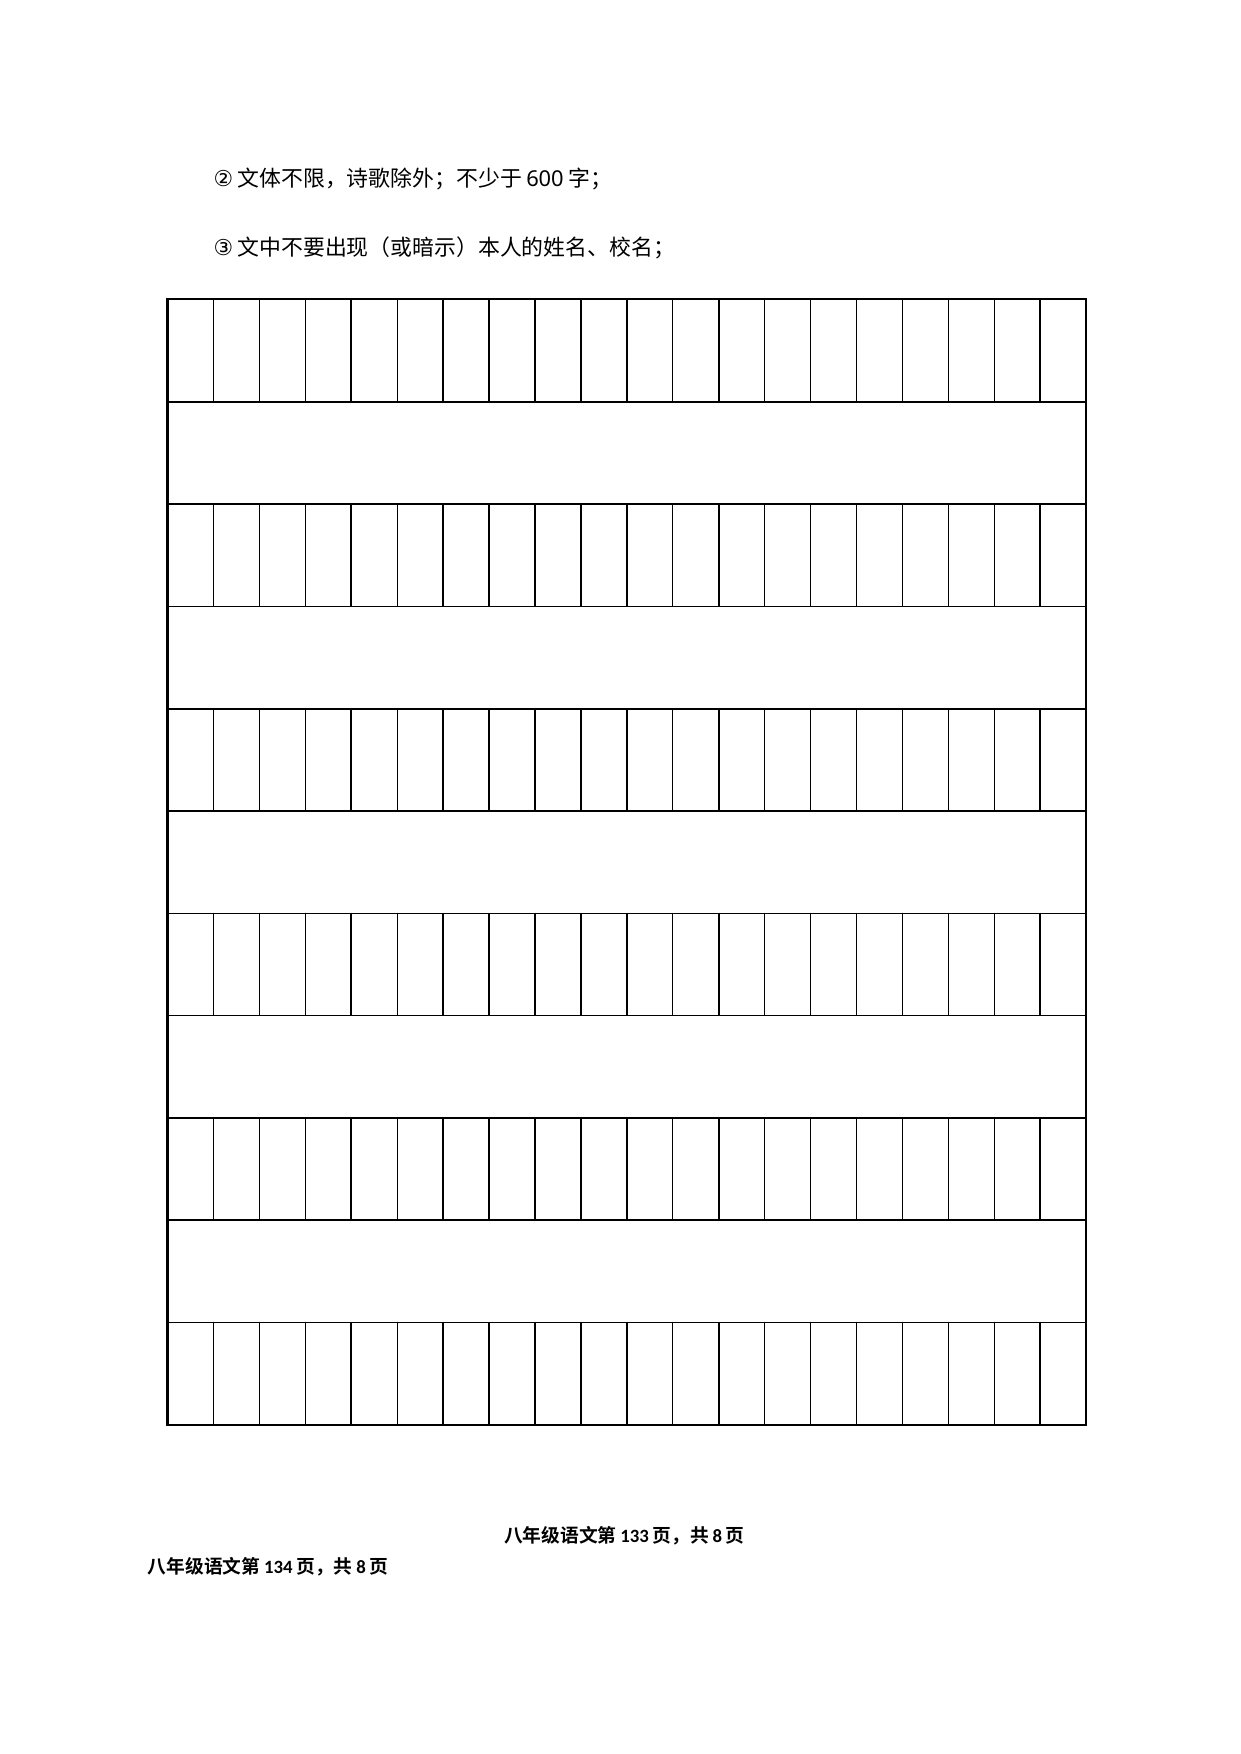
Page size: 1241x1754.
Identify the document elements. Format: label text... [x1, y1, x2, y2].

table_cell [352, 710, 397, 810]
table_cell [214, 710, 259, 810]
table_cell [765, 710, 810, 810]
table_cell [260, 1119, 305, 1219]
table_header [536, 300, 580, 401]
table_cell [306, 1323, 350, 1424]
table_cell [811, 710, 856, 810]
table_cell [490, 1119, 534, 1219]
table_cell [673, 1323, 718, 1424]
table_cell [169, 403, 1085, 503]
table_cell [765, 1119, 810, 1219]
table_cell [490, 914, 534, 1015]
table_cell [444, 914, 488, 1015]
table_cell [398, 710, 442, 810]
table_cell [444, 710, 488, 810]
table_cell [398, 1119, 442, 1219]
table_cell [673, 1119, 718, 1219]
table_cell [903, 1119, 948, 1219]
table_cell [673, 505, 718, 606]
table_cell [169, 710, 213, 810]
table_header [765, 300, 810, 401]
table_cell [765, 914, 810, 1015]
table_cell [857, 914, 902, 1015]
table_cell [1041, 914, 1085, 1015]
table_cell [536, 1119, 580, 1219]
table_cell [214, 1323, 259, 1424]
table_cell [628, 1323, 672, 1424]
table_cell [306, 914, 350, 1015]
table_cell [306, 505, 350, 606]
table_cell [490, 505, 534, 606]
table_cell [1041, 1323, 1085, 1424]
table_cell [214, 1119, 259, 1219]
table_cell [169, 914, 213, 1015]
table_header [1041, 300, 1085, 401]
table_cell [352, 1119, 397, 1219]
table_cell [995, 1323, 1039, 1424]
table_cell [857, 1119, 902, 1219]
table_header [673, 300, 718, 401]
table_header [582, 300, 626, 401]
table_header [260, 300, 305, 401]
table_cell [857, 710, 902, 810]
table_cell [582, 505, 626, 606]
table_cell [765, 1323, 810, 1424]
table_header [306, 300, 350, 401]
table_cell [811, 1119, 856, 1219]
table_cell [490, 1323, 534, 1424]
table_cell [352, 505, 397, 606]
table_cell [582, 1119, 626, 1219]
table_header [857, 300, 902, 401]
table_cell [673, 710, 718, 810]
table_cell [1041, 505, 1085, 606]
table_header [352, 300, 397, 401]
table_cell [444, 1323, 488, 1424]
table_cell [857, 505, 902, 606]
table_cell [582, 1323, 626, 1424]
table_cell [169, 812, 1085, 912]
table_cell [720, 1119, 764, 1219]
table_cell [995, 505, 1039, 606]
table_cell [169, 607, 1085, 708]
table_cell [260, 1323, 305, 1424]
table_cell [536, 505, 580, 606]
table_cell [903, 505, 948, 606]
table_cell [444, 1119, 488, 1219]
table_cell [490, 710, 534, 810]
table_cell [398, 1323, 442, 1424]
table_cell [720, 1323, 764, 1424]
table_cell [169, 1016, 1085, 1117]
table_cell [765, 505, 810, 606]
table_cell [306, 710, 350, 810]
table_cell [169, 1221, 1085, 1322]
text ②文体不限，诗歌除外；不少于600字； [148, 161, 1092, 193]
table_cell [903, 914, 948, 1015]
table_cell [260, 505, 305, 606]
table_header [628, 300, 672, 401]
table_cell [903, 1323, 948, 1424]
table_cell [1041, 1119, 1085, 1219]
table_cell [903, 710, 948, 810]
table_cell [811, 505, 856, 606]
table_header [720, 300, 764, 401]
table_cell [352, 914, 397, 1015]
table_cell [949, 710, 994, 810]
table_cell [995, 710, 1039, 810]
table_cell [214, 505, 259, 606]
table_cell [949, 914, 994, 1015]
table_cell [169, 1323, 213, 1424]
table_cell [352, 1323, 397, 1424]
table_cell [949, 1323, 994, 1424]
table_cell [536, 1323, 580, 1424]
table_cell [260, 914, 305, 1015]
table_header [398, 300, 442, 401]
table_cell [169, 1119, 213, 1219]
table_cell [214, 914, 259, 1015]
table_cell [949, 1119, 994, 1219]
table_cell [857, 1323, 902, 1424]
table_header [214, 300, 259, 401]
table_cell [720, 914, 764, 1015]
table_cell [1041, 710, 1085, 810]
table_cell [720, 505, 764, 606]
table_header [949, 300, 994, 401]
table_header [903, 300, 948, 401]
table_cell [995, 1119, 1039, 1219]
table_cell [536, 710, 580, 810]
table_header [811, 300, 856, 401]
table_header [169, 300, 213, 401]
table_cell [628, 914, 672, 1015]
table_cell [995, 914, 1039, 1015]
table_cell [536, 914, 580, 1015]
table_cell [582, 914, 626, 1015]
table_cell [720, 710, 764, 810]
table_cell [949, 505, 994, 606]
table_cell [673, 914, 718, 1015]
table_cell [444, 505, 488, 606]
table_header [490, 300, 534, 401]
table_cell [628, 1119, 672, 1219]
table_cell [169, 505, 213, 606]
table_header [444, 300, 488, 401]
table_cell [811, 1323, 856, 1424]
table_header [995, 300, 1039, 401]
table_cell [628, 505, 672, 606]
table_cell [260, 710, 305, 810]
table_cell [306, 1119, 350, 1219]
table_cell [398, 505, 442, 606]
table_cell [628, 710, 672, 810]
table_cell [582, 710, 626, 810]
table_cell [398, 914, 442, 1015]
text ③文中不要出现（或暗示）本人的姓名、校名； [148, 230, 1092, 262]
table_cell [811, 914, 856, 1015]
